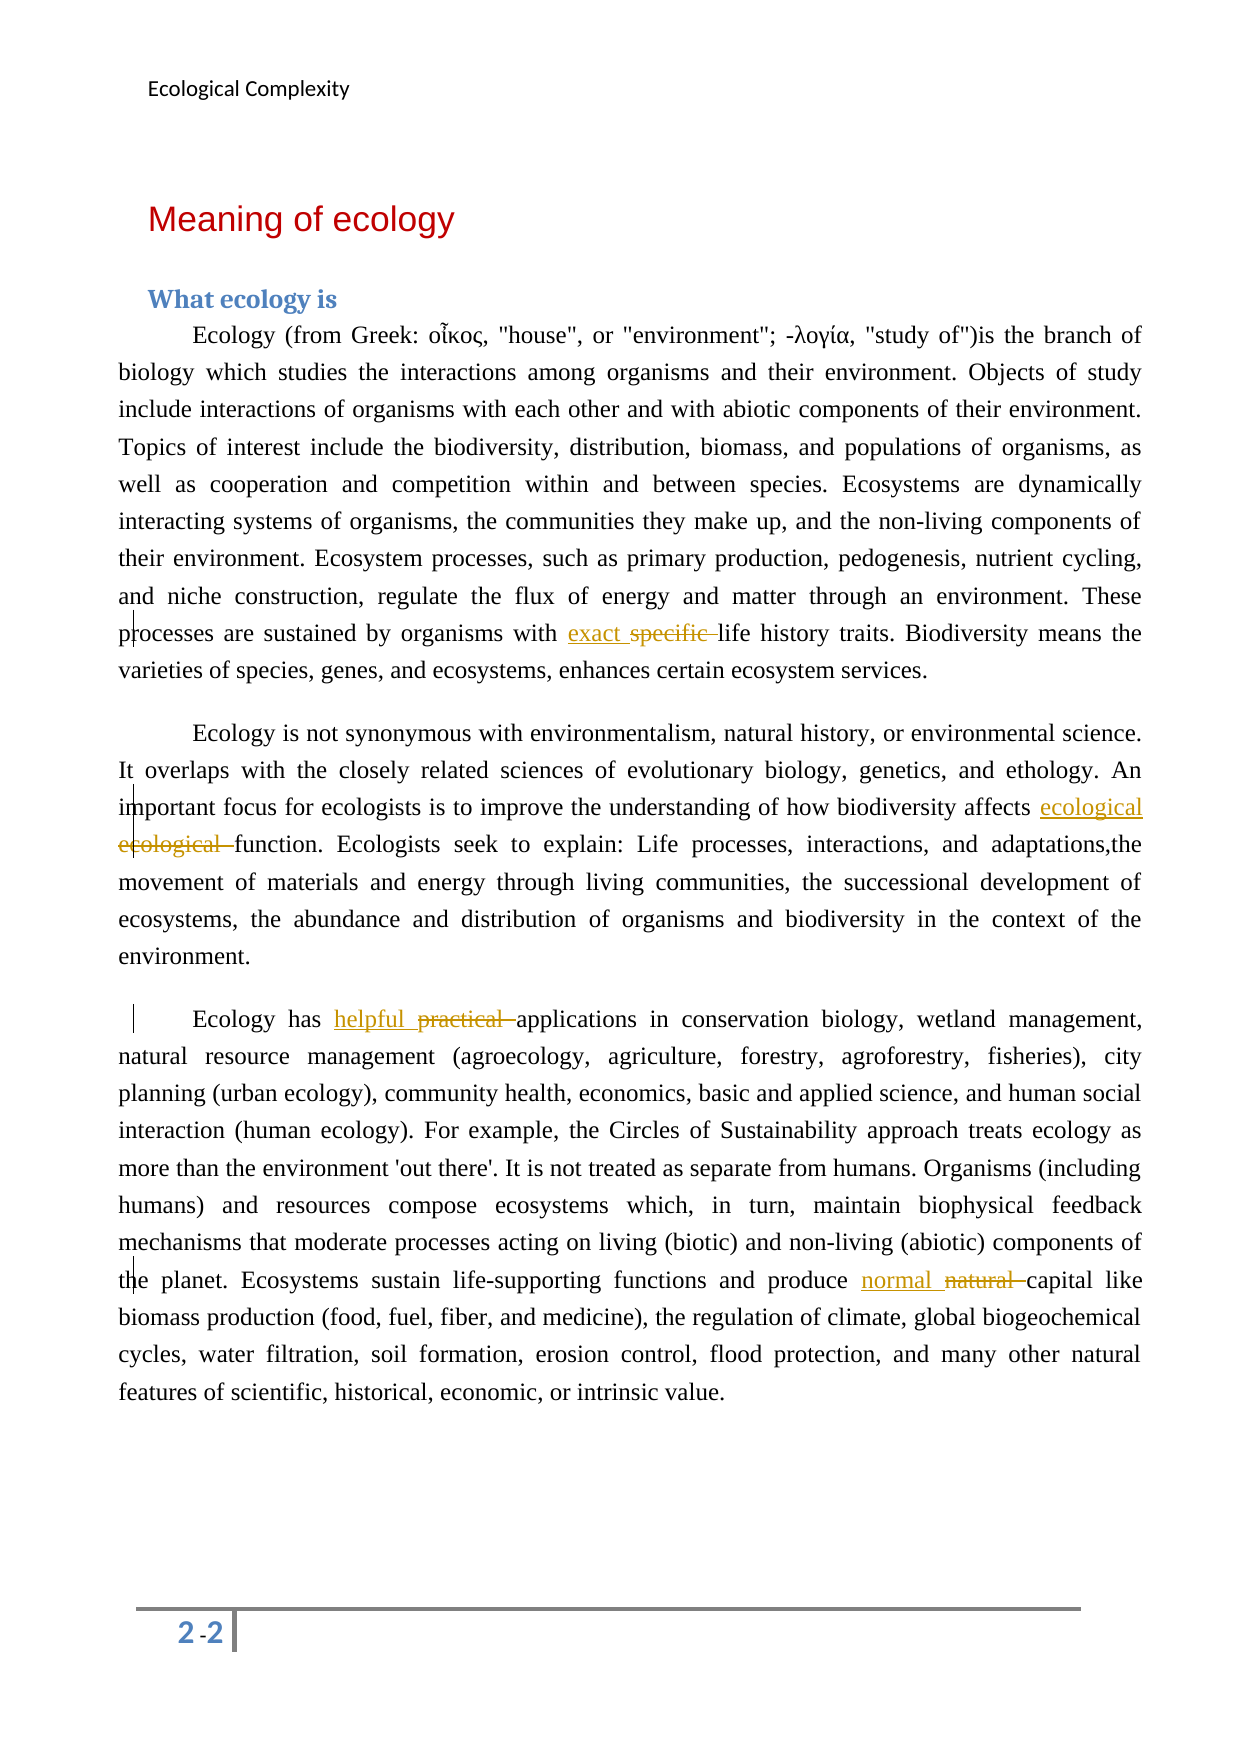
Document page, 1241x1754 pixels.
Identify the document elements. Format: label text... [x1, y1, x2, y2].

text Ecology has applications in conservation biology, wetland management, natural resource management (agroecology, agriculture, forestry, agroforestry, fisheries), city planning (urban ecology), community health, economics, basic and applied science, and human social interaction (human ecology). For example, the Circles of Sustainability approach treats ecology as more than the environment 'out there'. It is not treated as separate from humans. Organisms (including humans) and resources compose ecosystems which, in turn, maintain biophysical feedback mechanisms that moderate processes acting on living (biotic) and non-living (abiotic) components of the planet. Ecosystems sustain life-supporting functions and produce capital like biomass production (food, fuel, fiber, and medicine), the regulation of climate, global biogeochemical cycles, water filtration, soil formation, erosion control, flood protection, and many other natural features of scientific, historical, economic, or intrinsic value. [118, 1004, 1143, 1405]
subtitle What ecology is [148, 284, 1092, 315]
text Ecology (from Greek: οἶκος, "house", or "environment"; -λογία, "study of")is the branch of biology which studies the interactions among organisms and their environment. Objects of study include interactions of organisms with each other and with abiotic components of their environment. Topics of interest include the biodiversity, distribution, biomass, and populations of organisms, as well as cooperation and competition within and between species. Ecosystems are dynamically interacting systems of organisms, the communities they make up, and the non-living components of their environment. Ecosystem processes, such as primary production, pedogenesis, nutrient cycling, and niche construction, regulate the flux of energy and matter through an environment. These processes are sustained by organisms with life history traits. Biodiversity means the varieties of species, genes, and ecosystems, enhances certain ecosystem services. [118, 320, 1143, 684]
text Ecology is not synonymous with environmentalism, natural history, or environmental science. It overlaps with the closely related sciences of evolutionary biology, genetics, and ethology. An important focus for ecologists is to improve the understanding of how biodiversity affects function. Ecologists seek to explain: Life processes, interactions, and adaptations,the movement of materials and energy through living communities, the successional development of ecosystems, the abundance and distribution of organisms and biodiversity in the context of the environment. [118, 718, 1143, 970]
subtitle Meaning of ecology [148, 198, 1092, 238]
